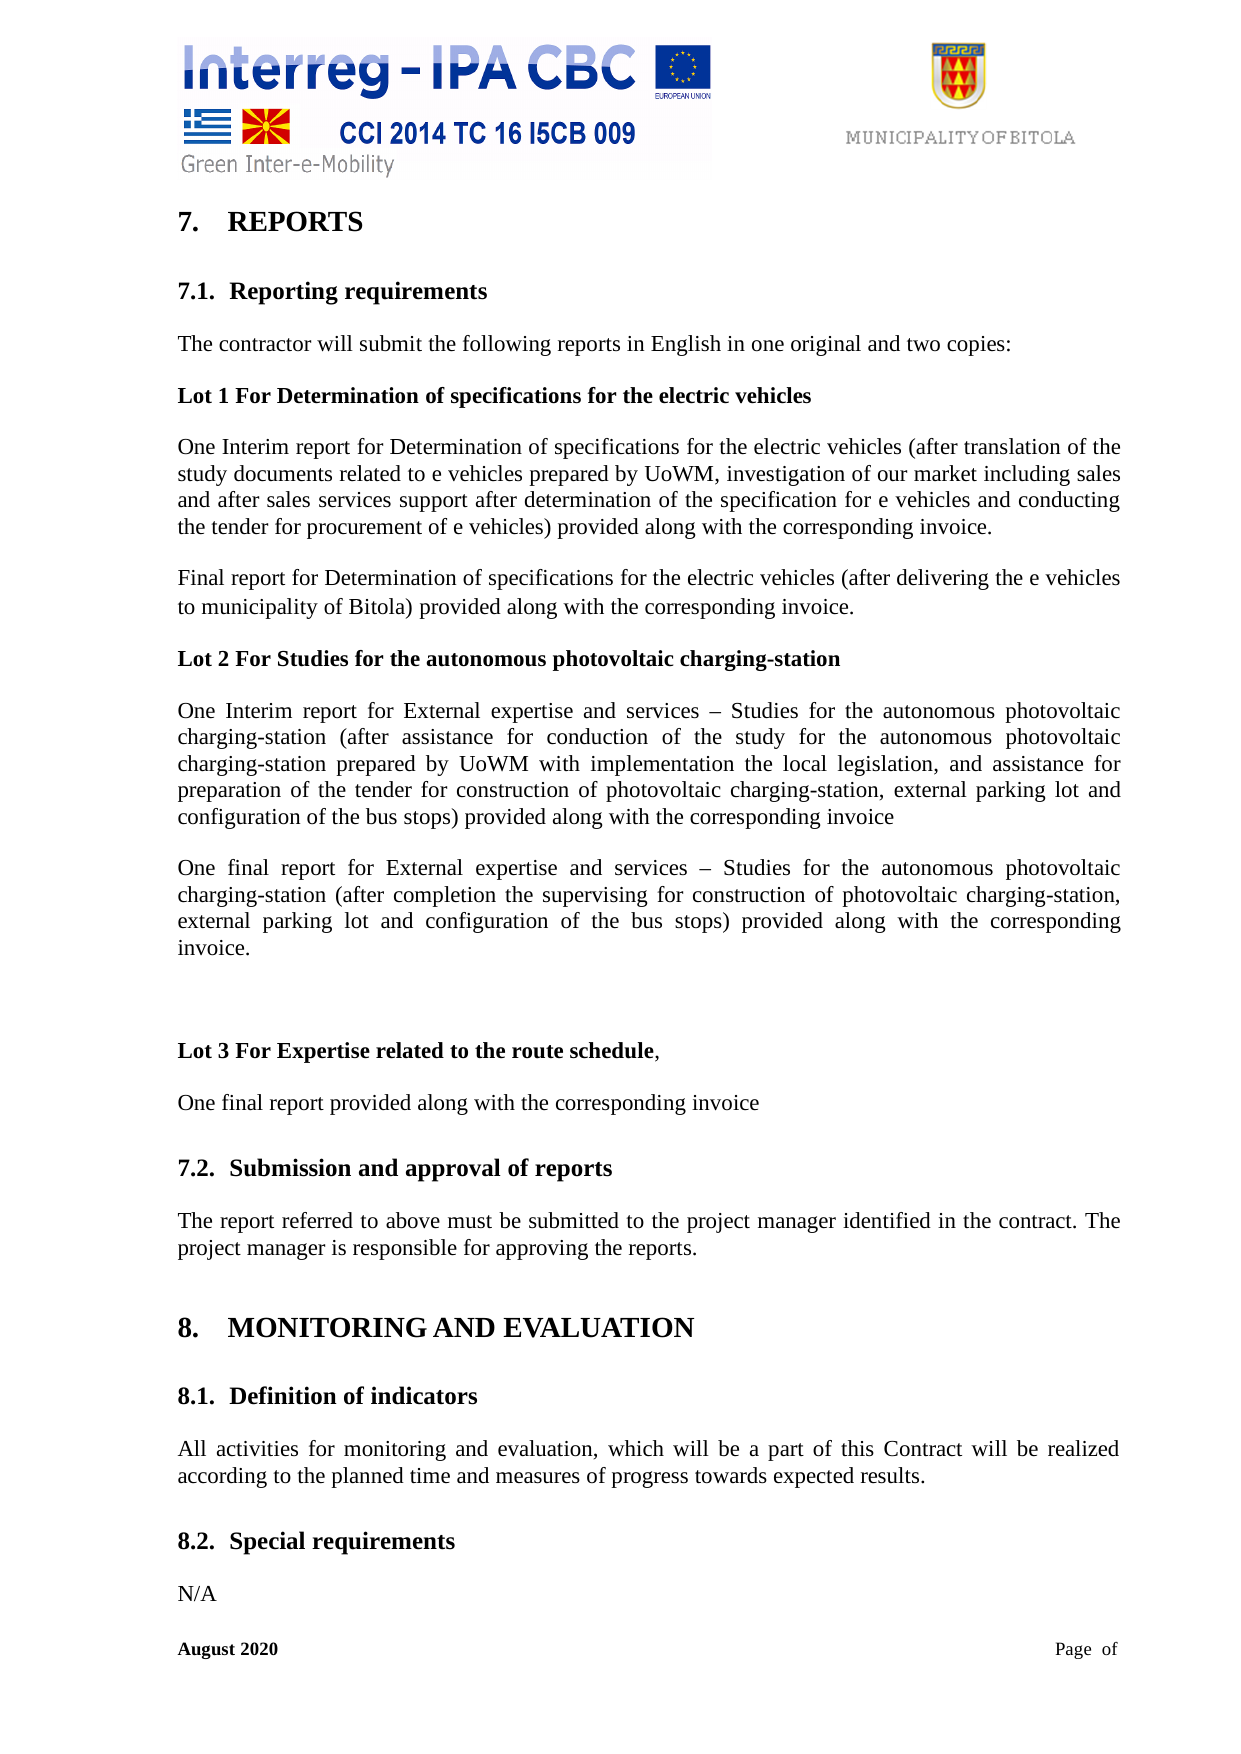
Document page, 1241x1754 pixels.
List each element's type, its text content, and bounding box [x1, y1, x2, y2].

list One final report provided along with the corresponding invoice [177, 1089, 1122, 1115]
subtitle MONITORING AND EVALUATION [177, 1310, 1122, 1343]
subtitle Submission and approval of reports [177, 1153, 1122, 1182]
list Lot 2 For Studies for the autonomous photovoltaic charging-station [177, 645, 1122, 671]
text All activities for monitoring and evaluation, which will be a part of this Contract will be realized according to the planned time and measures of progress towards expected results. [177, 1435, 1122, 1488]
text The contractor will submit the following reports in English in one original and two copies: [177, 330, 1122, 356]
list One final report for External expertise and services – Studies for the autonomous photovoltaic charging-station (after completion the supervising for construction of photovoltaic charging-station, external parking lot and configuration of the bus stops) provided along with the corresponding invoice. [177, 854, 1122, 961]
list One Interim report for Determination of specifications for the electric vehicles (after translation of the study documents related to e vehicles prepared by UoWM, investigation of our market including sales and after sales services support after determination of the specification for e vehicles and conducting the tender for procurement of e vehicles) provided along with the corresponding invoice. [177, 433, 1122, 539]
subtitle Definition of indicators [177, 1381, 1122, 1410]
picture [831, 0, 1088, 180]
text The report referred to above must be submitted to the project manager identified in the contract. The project manager is responsible for approving the reports. [177, 1207, 1122, 1260]
text Lot 1 For Determination of specifications for the electric vehicles [177, 381, 1122, 408]
subtitle Special requirements [177, 1526, 1122, 1555]
subtitle REPORTS [177, 205, 1122, 238]
subtitle Reporting requirements [177, 276, 1122, 305]
list Lot 3 For Expertise related to the route schedule, [177, 1037, 1122, 1064]
list One Interim report for External expertise and services – Studies for the autonomous photovoltaic charging-station (after assistance for conduction of the study for the autonomous photovoltaic charging-station prepared by UoWM with implementation the local legislation, and assistance for preparation of the tender for construction of photovoltaic charging-station, external parking lot and configuration of the bus stops) provided along with the corresponding invoice [177, 696, 1122, 829]
list Final report for Determination of specifications for the electric vehicles (after delivering the e vehicles to municipality of Bitola) provided along with the corresponding invoice. [177, 564, 1122, 620]
text N/A [177, 1580, 1122, 1606]
picture [177, 37, 712, 180]
